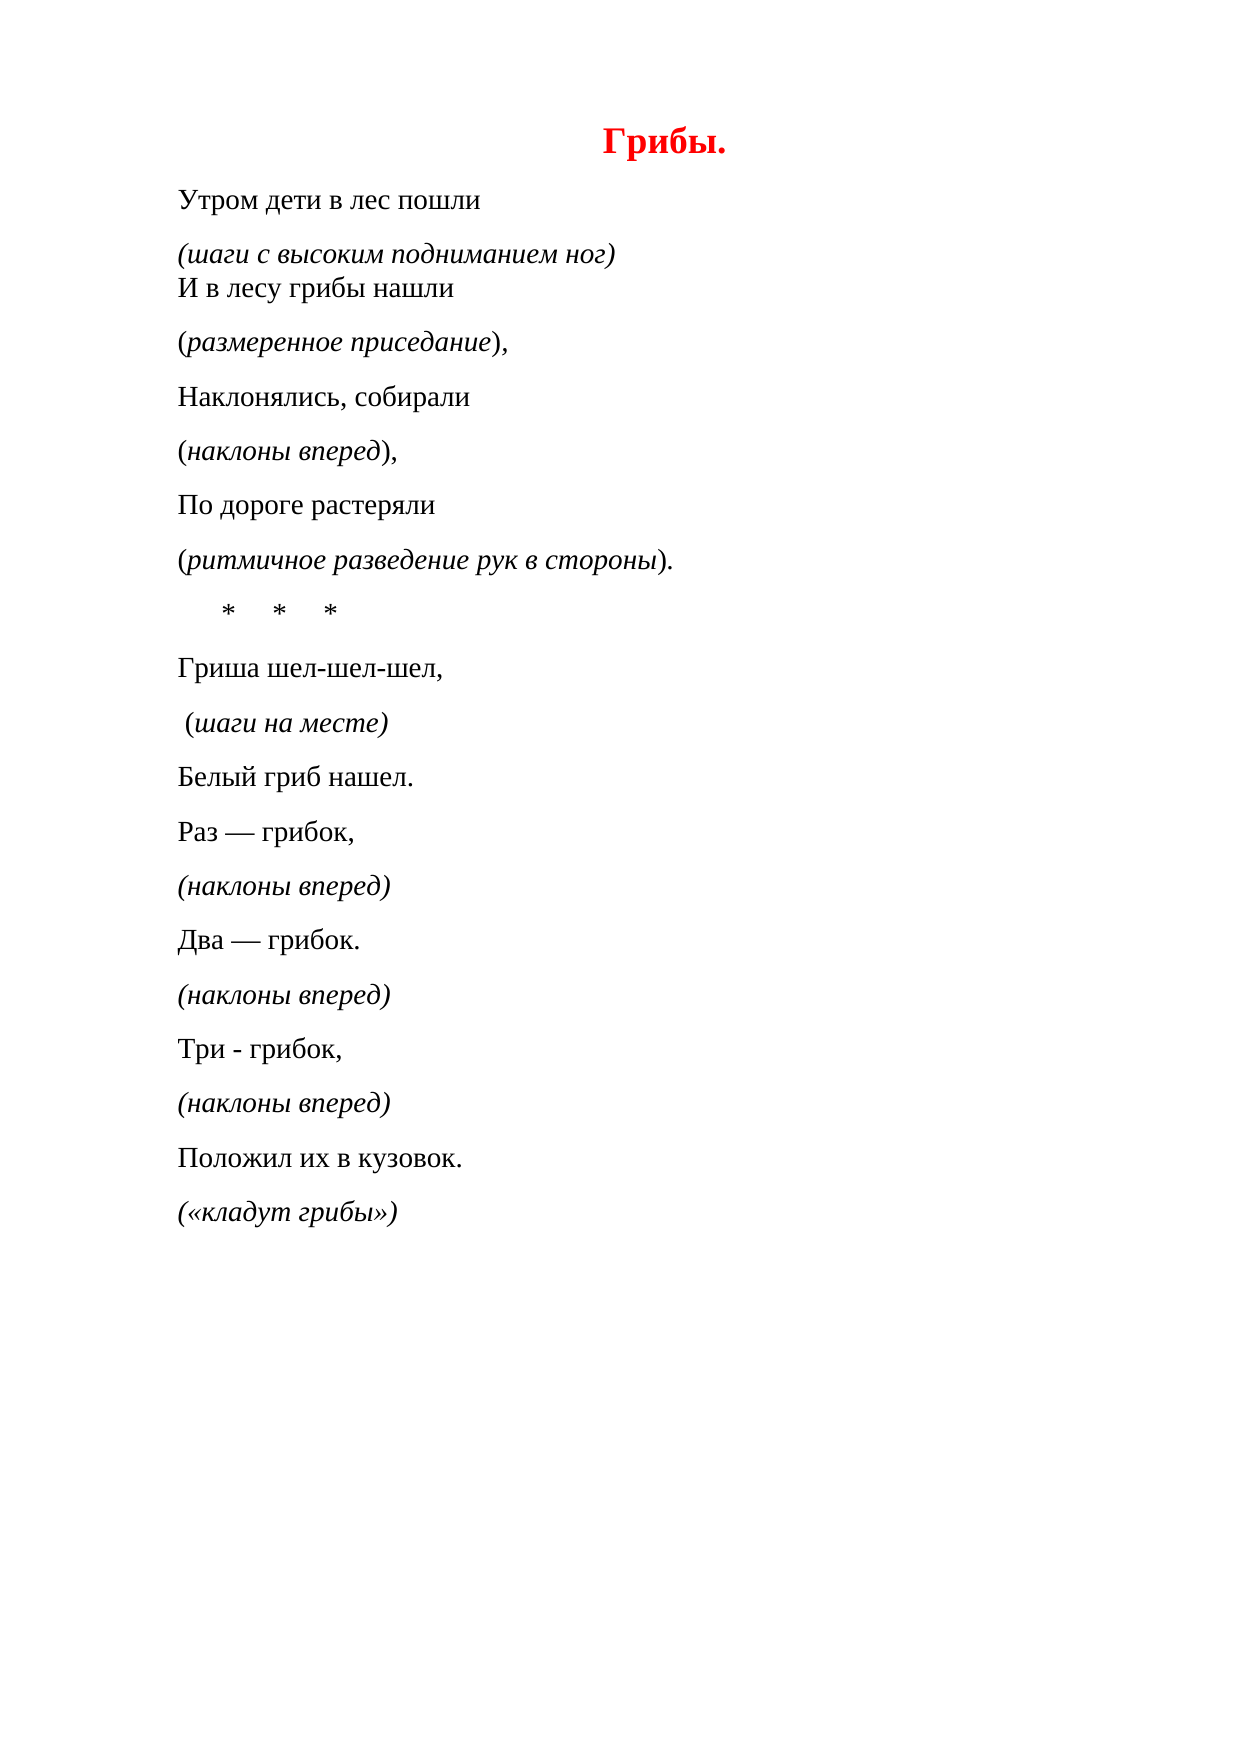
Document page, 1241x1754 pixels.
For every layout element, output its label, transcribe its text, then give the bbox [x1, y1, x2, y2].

text Грибы. [177, 118, 1152, 161]
text (наклоны вперед) [177, 1086, 1152, 1119]
text (наклоны вперед), [177, 433, 1152, 467]
text (размеренное приседание), [177, 324, 1152, 358]
text (шаги на месте) [177, 705, 1152, 738]
subtitle (шаги с высоким подниманием ног) [177, 236, 1152, 270]
text (наклоны вперед) [177, 868, 1152, 902]
text По дороге растеряли [177, 487, 1152, 521]
text (ритмичное разведение рук в стороны). [177, 542, 1152, 575]
text И в лесу грибы нашли [177, 270, 1152, 303]
text Белый гриб нашел. [177, 759, 1152, 793]
text (наклоны вперед) [177, 977, 1152, 1010]
text Гриша шел-шел-шел, [177, 651, 1152, 684]
text Положил их в кузовок. [177, 1140, 1152, 1173]
text Наклонялись, собирали [177, 379, 1152, 412]
subtitle Утром дети в лес пошли [177, 182, 1152, 216]
text Три - грибок, [177, 1031, 1152, 1065]
text («кладут грибы») [177, 1194, 1152, 1228]
text * * * [177, 596, 1152, 630]
text Раз — грибок, [177, 814, 1152, 847]
text Два — грибок. [177, 922, 1152, 956]
